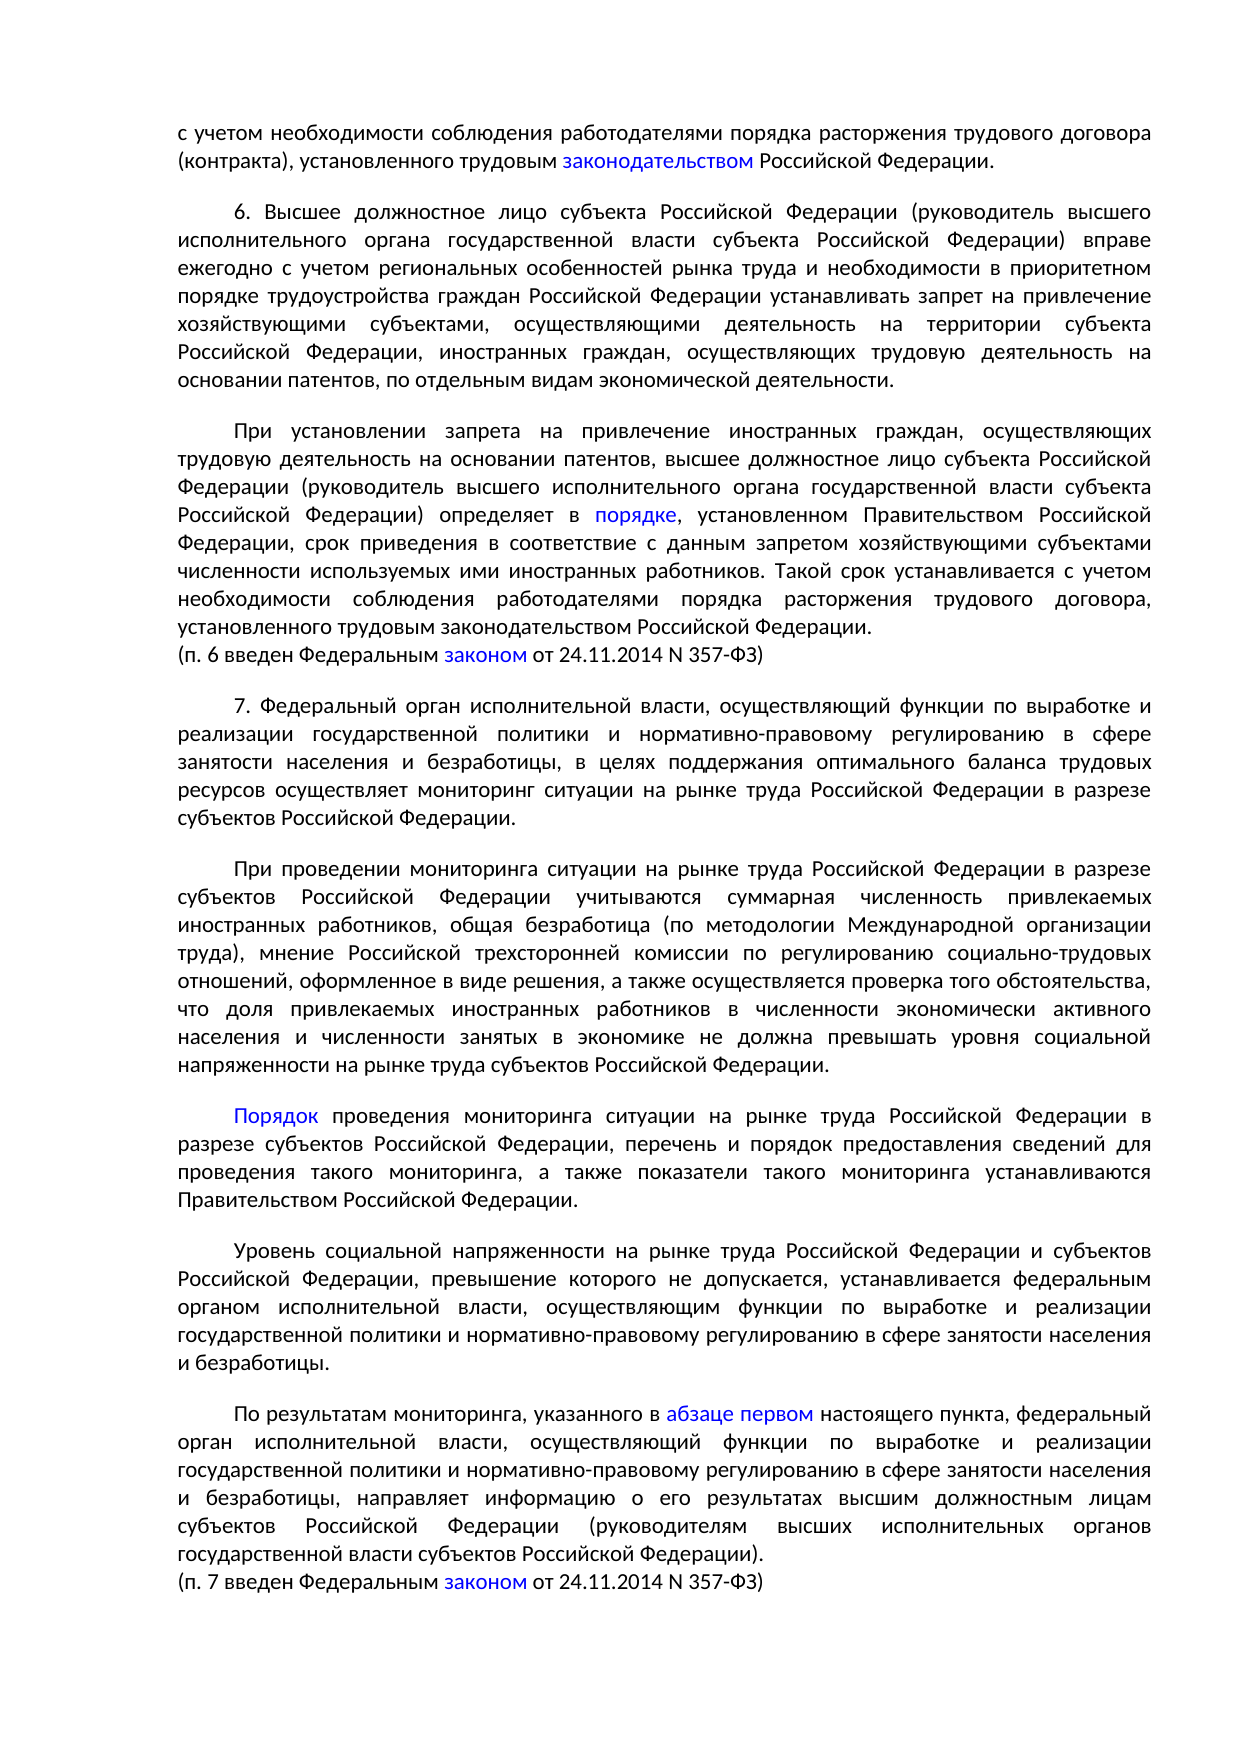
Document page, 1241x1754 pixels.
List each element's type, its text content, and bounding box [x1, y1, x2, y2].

text Порядок проведения мониторинга ситуации на рынке труда Российской Федерации в разрезе субъектов Российской Федерации, перечень и порядок предоставления сведений для проведения такого мониторинга, а также показатели такого мониторинга устанавливаются Правительством Российской Федерации. [177, 1101, 1152, 1213]
text При установлении запрета на привлечение иностранных граждан, осуществляющих трудовую деятельность на основании патентов, высшее должностное лицо субъекта Российской Федерации (руководитель высшего исполнительного органа государственной власти субъекта Российской Федерации) определяет в порядке, установленном Правительством Российской Федерации, срок приведения в соответствие с данным запретом хозяйствующими субъектами численности используемых ими иностранных работников. Такой срок устанавливается с учетом необходимости соблюдения работодателями порядка расторжения трудового договора, установленного трудовым законодательством Российской Федерации. [177, 416, 1152, 640]
text (п. 6 введен Федеральным законом от 24.11.2014 N 357-ФЗ) [177, 640, 1152, 668]
text Уровень социальной напряженности на рынке труда Российской Федерации и субъектов Российской Федерации, превышение которого не допускается, устанавливается федеральным органом исполнительной власти, осуществляющим функции по выработке и реализации государственной политики и нормативно-правовому регулированию в сфере занятости населения и безработицы. [177, 1236, 1152, 1376]
text (п. 7 введен Федеральным законом от 24.11.2014 N 357-ФЗ) [177, 1567, 1152, 1596]
text 6. Высшее должностное лицо субъекта Российской Федерации (руководитель высшего исполнительного органа государственной власти субъекта Российской Федерации) вправе ежегодно с учетом региональных особенностей рынка труда и необходимости в приоритетном порядке трудоустройства граждан Российской Федерации устанавливать запрет на привлечение хозяйствующими субъектами, осуществляющими деятельность на территории субъекта Российской Федерации, иностранных граждан, осуществляющих трудовую деятельность на основании патентов, по отдельным видам экономической деятельности. [177, 197, 1152, 393]
text По результатам мониторинга, указанного в абзаце первом настоящего пункта, федеральный орган исполнительной власти, осуществляющий функции по выработке и реализации государственной политики и нормативно-правовому регулированию в сфере занятости населения и безработицы, направляет информацию о его результатах высшим должностным лицам субъектов Российской Федерации (руководителям высших исполнительных органов государственной власти субъектов Российской Федерации). [177, 1399, 1152, 1567]
text 7. Федеральный орган исполнительной власти, осуществляющий функции по выработке и реализации государственной политики и нормативно-правовому регулированию в сфере занятости населения и безработицы, в целях поддержания оптимального баланса трудовых ресурсов осуществляет мониторинг ситуации на рынке труда Российской Федерации в разрезе субъектов Российской Федерации. [177, 691, 1152, 831]
text При проведении мониторинга ситуации на рынке труда Российской Федерации в разрезе субъектов Российской Федерации учитываются суммарная численность привлекаемых иностранных работников, общая безработица (по методологии Международной организации труда), мнение Российской трехсторонней комиссии по регулированию социально-трудовых отношений, оформленное в виде решения, а также осуществляется проверка того обстоятельства, что доля привлекаемых иностранных работников в численности экономически активного населения и численности занятых в экономике не должна превышать уровня социальной напряженности на рынке труда субъектов Российской Федерации. [177, 854, 1152, 1078]
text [177, 118, 1152, 174]
